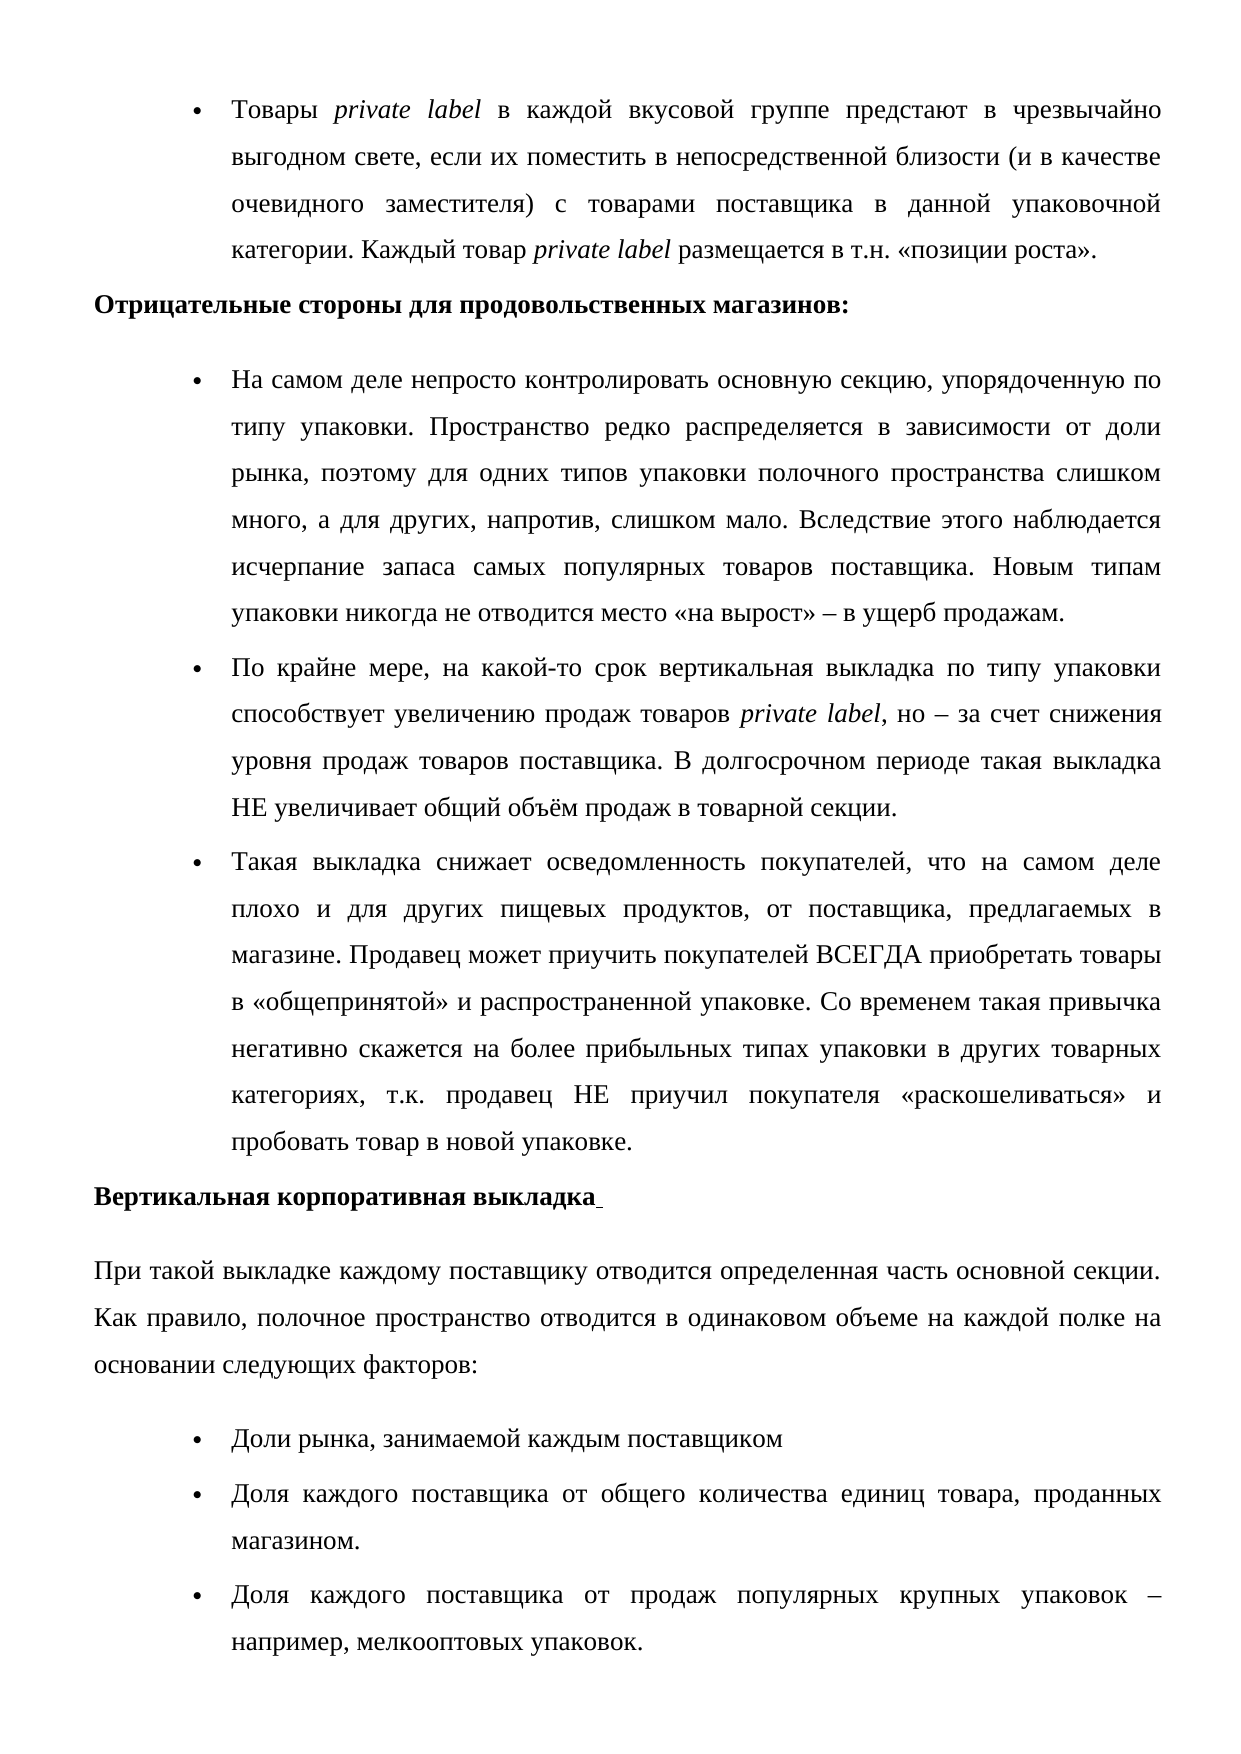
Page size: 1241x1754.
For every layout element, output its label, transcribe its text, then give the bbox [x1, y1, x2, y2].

list Доля каждого поставщика от общего количества единиц товара, проданных магазином. [194, 1477, 1162, 1555]
list На самом деле непросто контролировать основную секцию, упорядоченную по типу упаковки. Пространство редко распределяется в зависимости от доли рынка, поэтому для одних типов упаковки полочного пространства слишком много, а для других, напротив, слишком мало. Вследствие этого наблюдается исчерпание запаса самых популярных товаров поставщика. Новым типам упаковки никогда не отводится место «на вырост» – в ущерб продажам. [194, 363, 1162, 627]
text Отрицательные стороны для продовольственных магазинов: [94, 288, 1162, 319]
text При такой выкладке каждому поставщику отводится определенная часть основной секции. Как правило, полочное пространство отводится в одинаковом объеме на каждой полке на основании следующих факторов: [94, 1254, 1162, 1379]
list Такая выкладка снижает осведомленность покупателей, что на самом деле плохо и для других пищевых продуктов, от поставщика, предлагаемых в магазине. Продавец может приучить покупателей ВСЕГДА приобретать товары в «общепринятой» и распространенной упаковке. Со временем такая привычка негативно скажется на более прибыльных типах упаковки в других товарных категориях, т.к. продавец НЕ приучил покупателя «раскошеливаться» и пробовать товар в новой упаковке. [194, 845, 1162, 1156]
list Товары private label в каждой вкусовой группе предстают в чрезвычайно выгодном свете, если их поместить в непосредственной близости (и в качестве очевидного заместителя) с товарами поставщика в данной упаковочной категории. Каждый товар private label размещается в т.н. «позиции роста». [194, 94, 1162, 265]
list Доля каждого поставщика от продаж популярных крупных упаковок – например, мелкооптовых упаковок. [194, 1578, 1162, 1656]
text Вертикальная корпоративная выкладка [94, 1180, 1162, 1211]
list По крайне мере, на какой-то срок вертикальная выкладка по типу упаковки способствует увеличению продаж товаров private label, но – за счет снижения уровня продаж товаров поставщика. В долгосрочном периоде такая выкладка НЕ увеличивает общий объём продаж в товарной секции. [194, 651, 1162, 822]
list Доли рынка, занимаемой каждым поставщиком [194, 1423, 1162, 1454]
